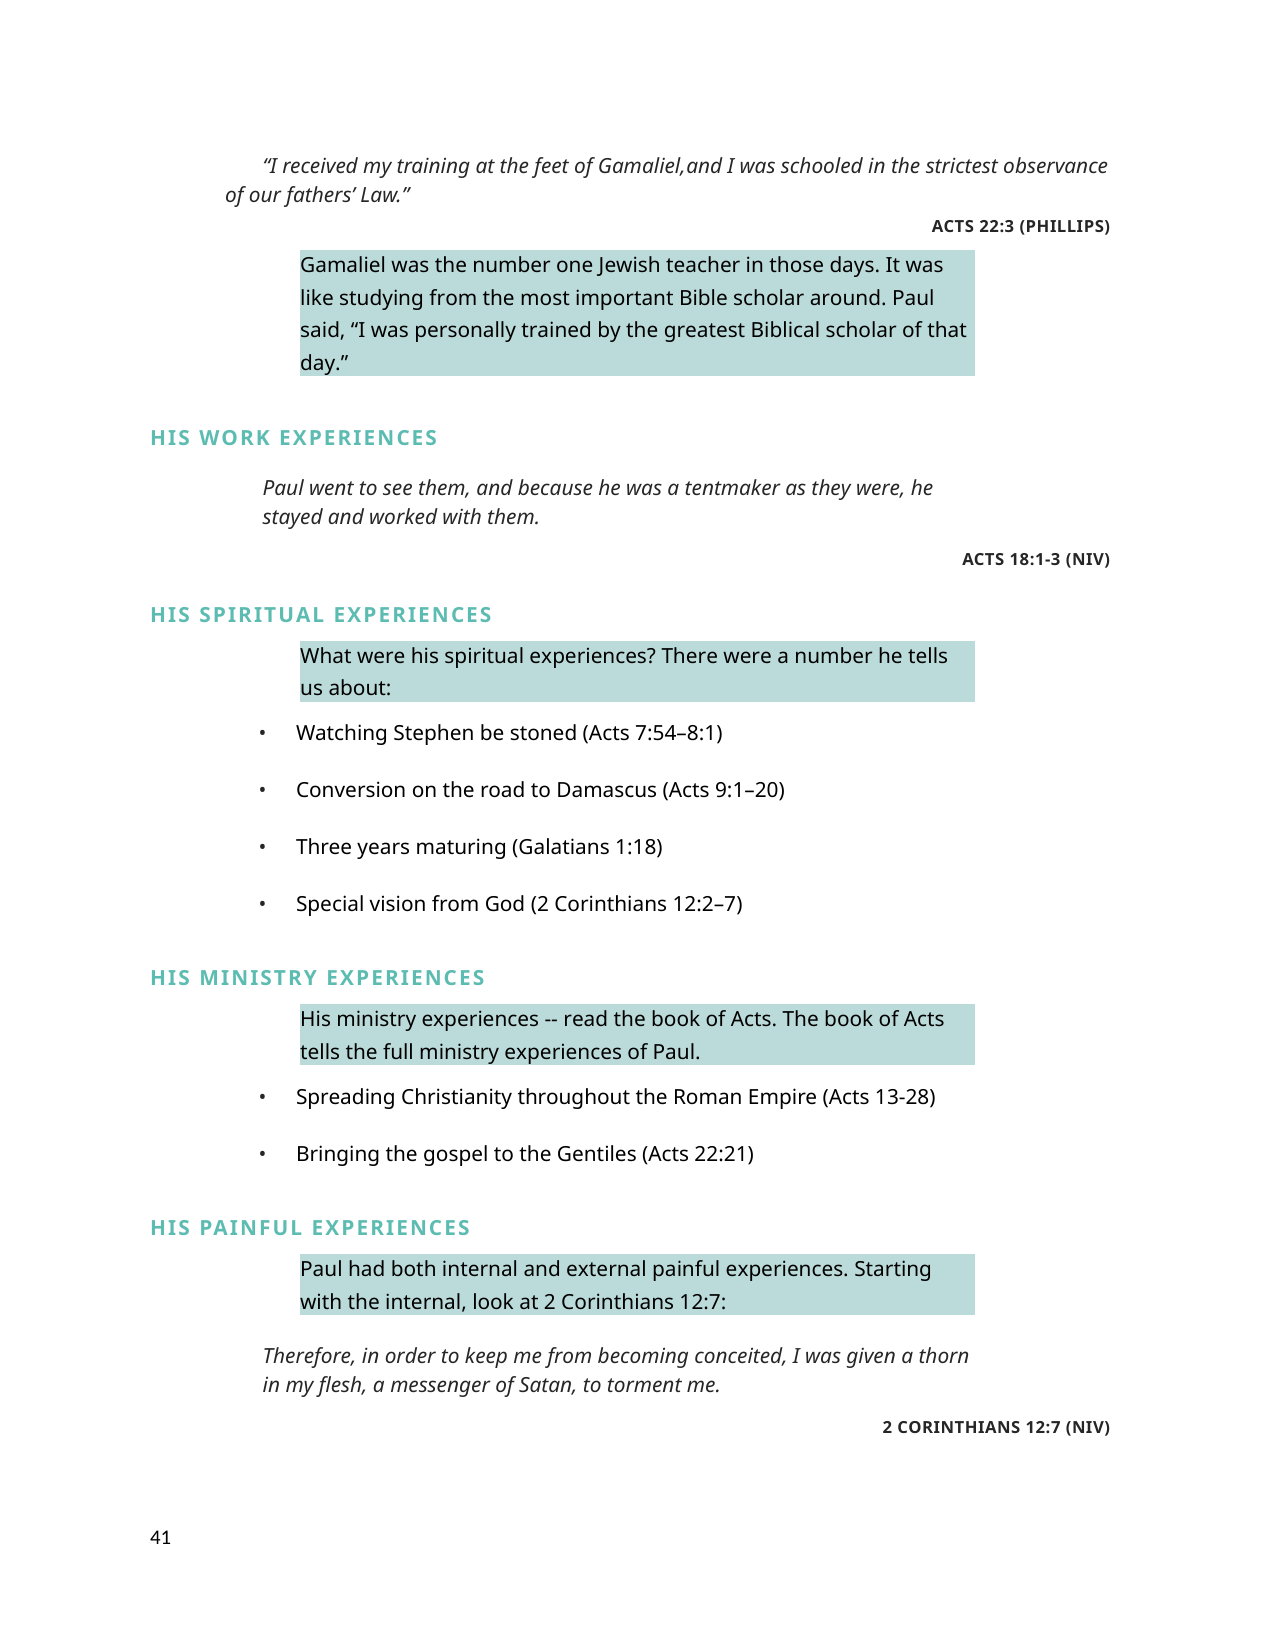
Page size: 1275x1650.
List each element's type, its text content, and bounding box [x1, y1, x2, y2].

text “I received my training at the feet of Gamaliel, and I was schooled in the strictest observance of our fathers’ Law.” [225, 150, 1125, 208]
text Therefore, in order to keep me from becoming conceited, I was given a thorn in my flesh, a messenger of Satan, to torment me. [262, 1340, 975, 1398]
text 2 Corinthians 12:7 (NIV) [262, 1409, 1110, 1438]
text Acts 22:3 (PHILLIPS) [262, 208, 1110, 237]
list Conversion on the road to Damascus (Acts 9:1–20) [258, 775, 1050, 804]
text Acts 18:1-3 (NIV) [262, 541, 1110, 570]
text His ministry experiences -- read the book of Acts. The book of Acts tells the full ministry experiences of Paul. [300, 1004, 975, 1065]
text Paul went to see them, and because he was a tentmaker as they were, he stayed and worked with them. [262, 472, 975, 530]
list Special vision from God (2 Corinthians 12:2–7) [258, 889, 1050, 918]
text What were his spiritual experiences? There were a number he tells us about: [300, 641, 975, 702]
text HIS WORK EXPERIENCES [150, 405, 1125, 451]
text HIS PAINFUL EXPERIENCES [150, 1196, 1125, 1242]
list Watching Stephen be stoned (Acts 7:54–8:1) [258, 718, 1050, 747]
text Gamaliel was the number one Jewish teacher in those days. It was like studying from the most important Bible scholar around. Paul said, “I was personally trained by the greatest Biblical scholar of that day.” [300, 250, 975, 376]
list Bringing the gospel to the Gentiles (Acts 22:21) [258, 1139, 1050, 1167]
list Three years maturing (Galatians 1:18) [258, 832, 1050, 861]
text HIS MINISTRY EXPERIENCES [150, 946, 1125, 992]
list Spreading Christianity throughout the Roman Empire (Acts 13-28) [258, 1082, 1050, 1111]
text HIS SPIRITUAL EXPERIENCES [150, 582, 1125, 628]
text Paul had both internal and external painful experiences. Starting with the internal, look at 2 Corinthians 12:7: [300, 1254, 975, 1315]
